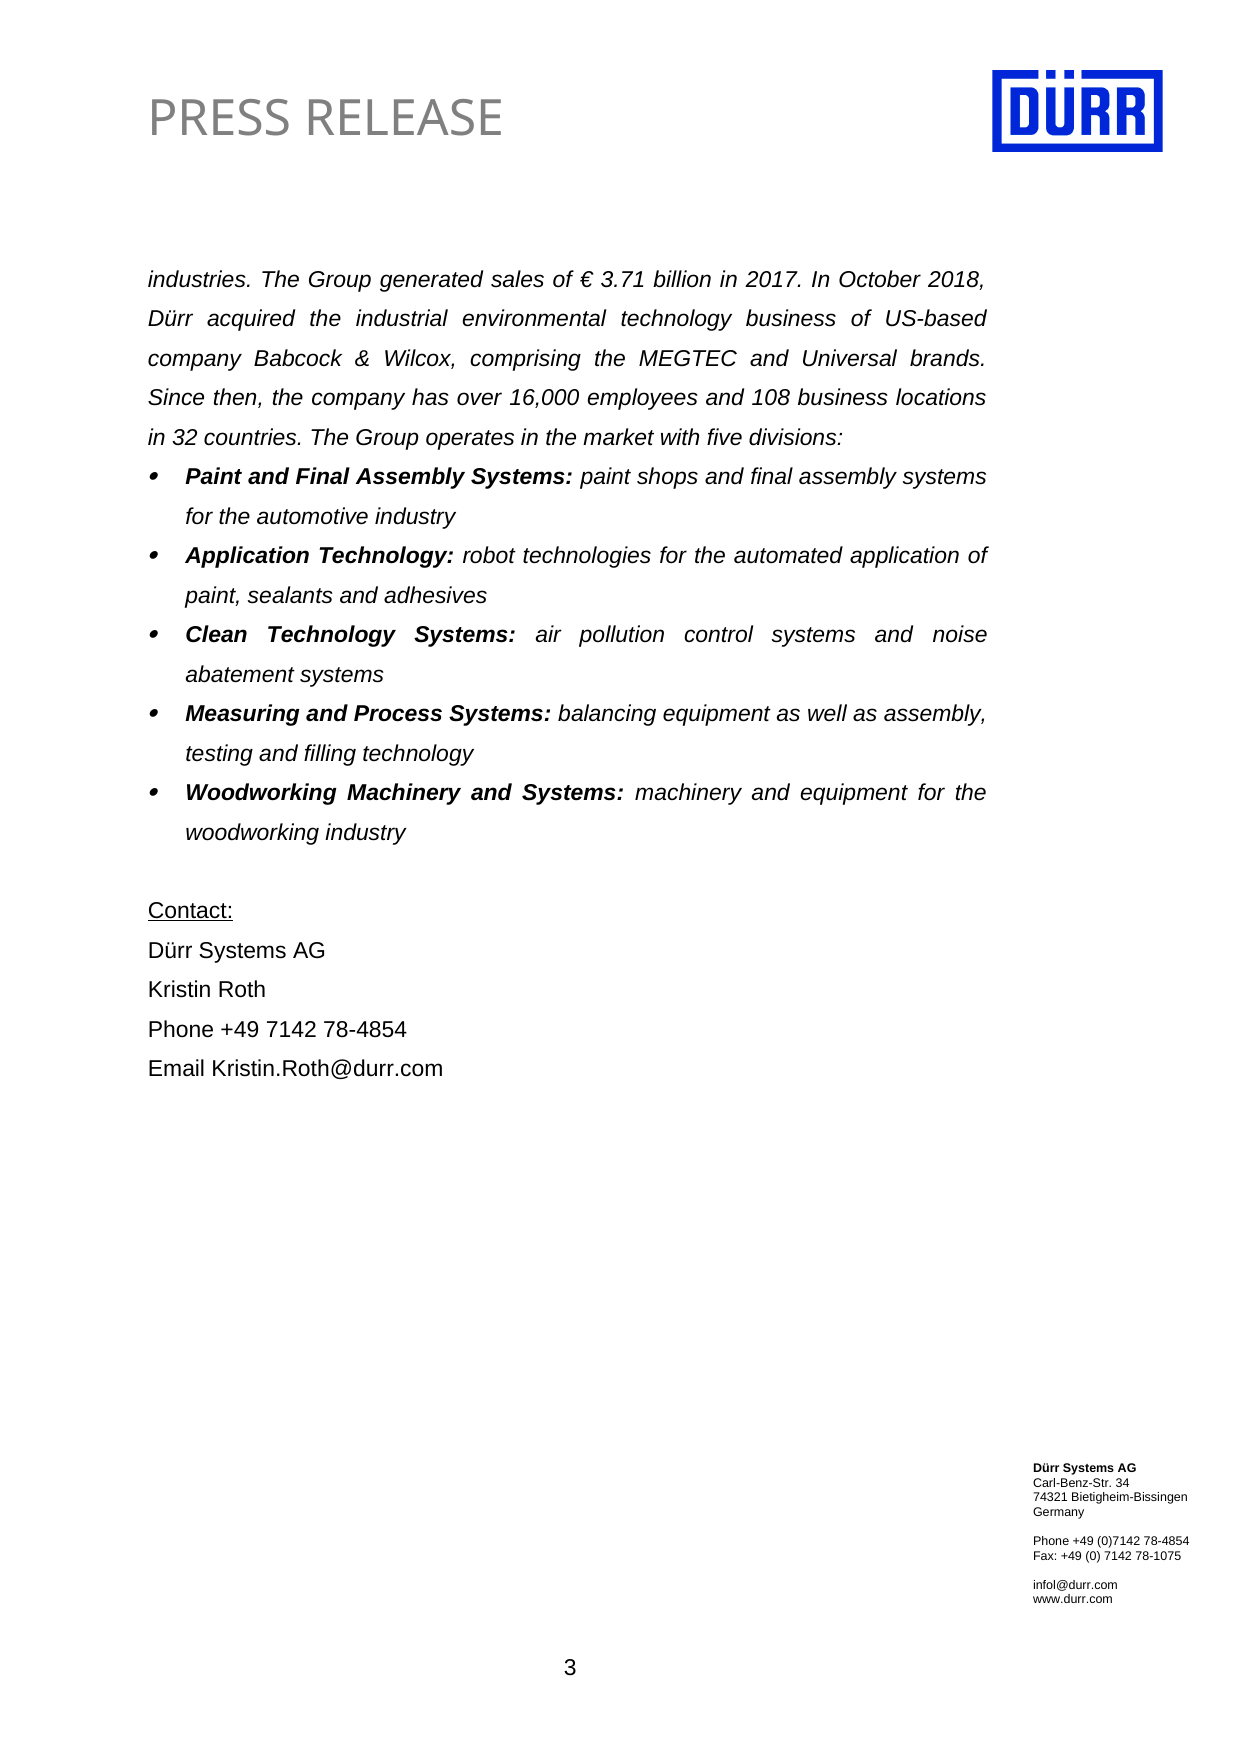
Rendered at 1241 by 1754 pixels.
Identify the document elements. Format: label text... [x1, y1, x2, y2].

text Phone +49 7142 78-4854 Email Kristin.Roth@durr.com [148, 1016, 989, 1082]
list Measuring and Process Systems: balancing equipment as well as assembly, testing and filling technology [148, 700, 989, 766]
list Paint and Final Assembly Systems: paint shops and final assembly systems for the automotive industry [148, 463, 989, 529]
list Woodworking Machinery and Systems: machinery and equipment for the woodworking industry [148, 779, 989, 845]
text Contact: [148, 897, 989, 924]
text Kristin Roth [148, 976, 989, 1003]
text Dürr Systems AG [148, 937, 989, 963]
list Clean Technology Systems: air pollution control systems and noise abatement systems [148, 621, 989, 687]
list Application Technology: robot technologies for the automated application of paint, sealants and adhesives [148, 542, 989, 608]
picture [992, 70, 1163, 152]
